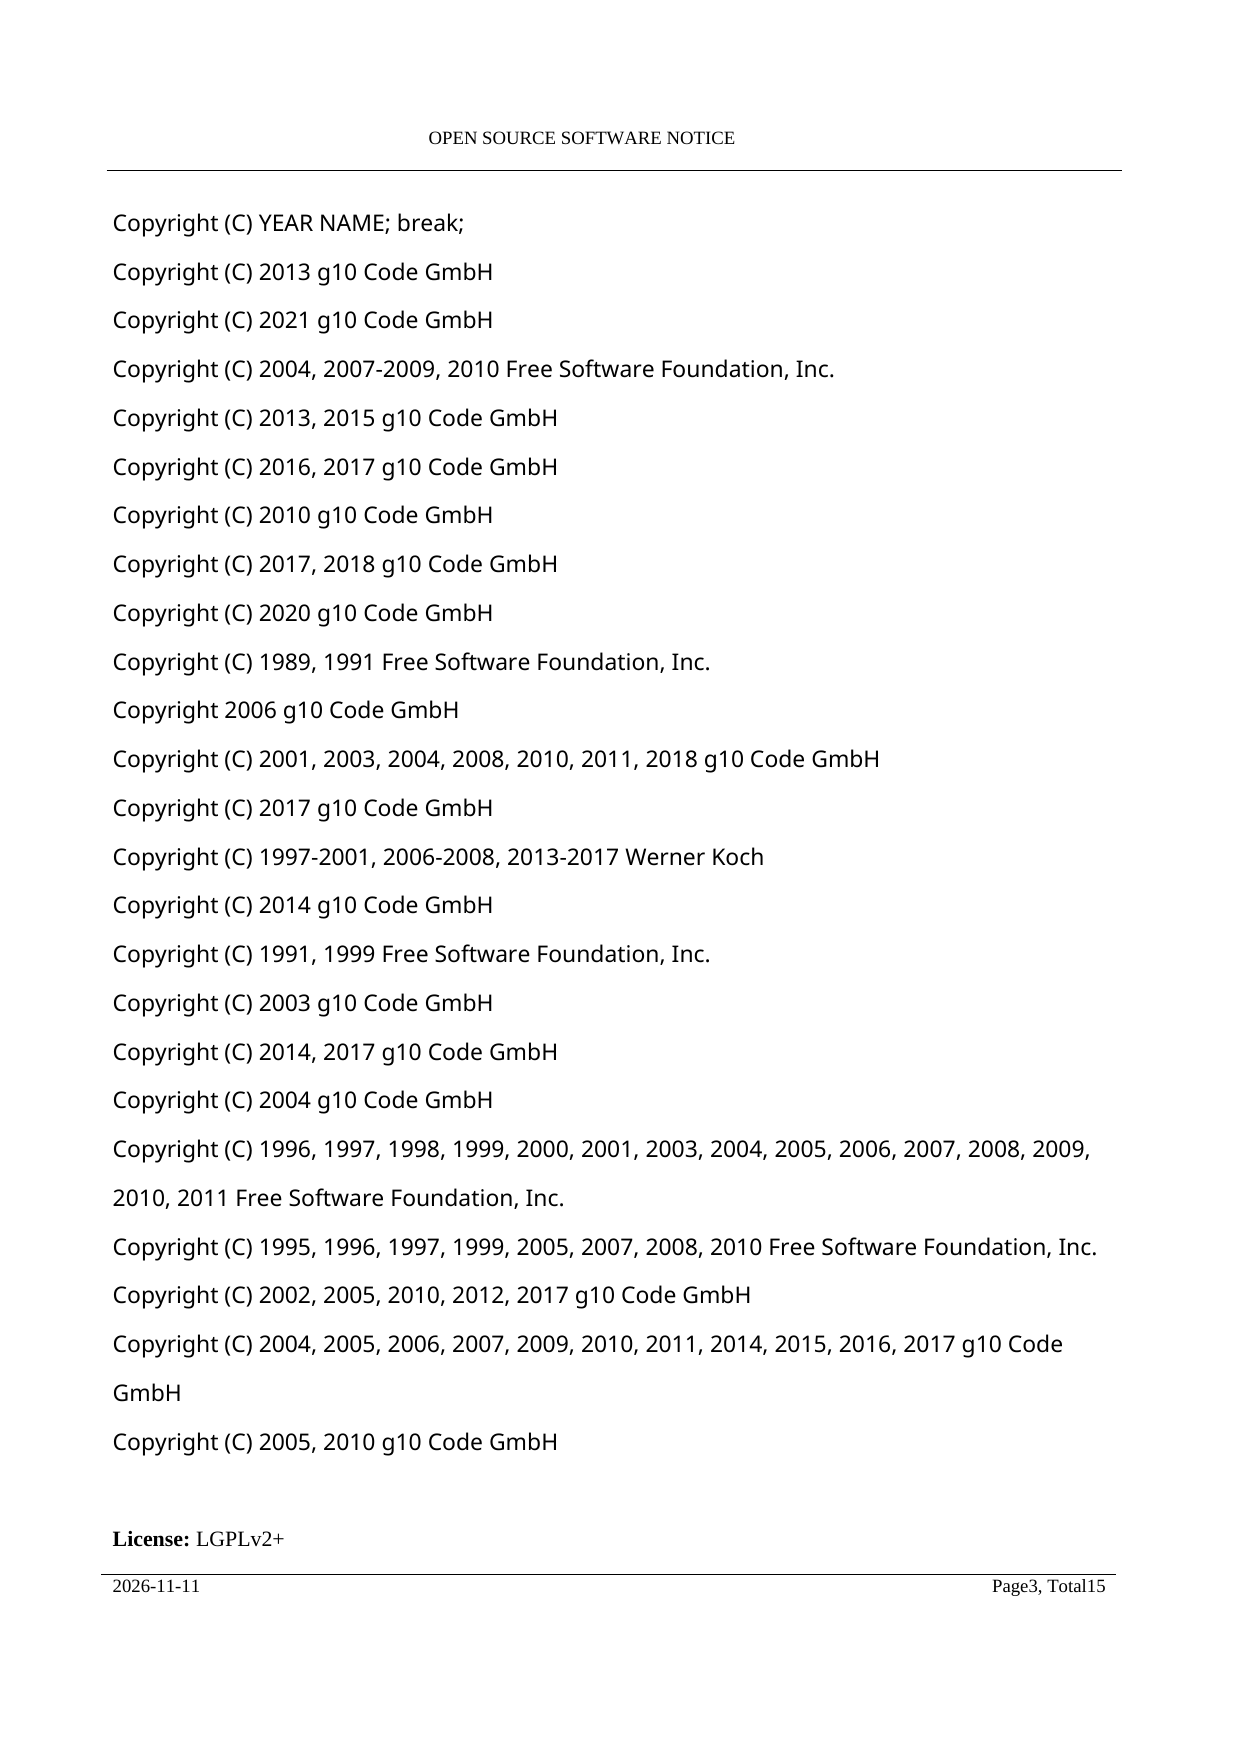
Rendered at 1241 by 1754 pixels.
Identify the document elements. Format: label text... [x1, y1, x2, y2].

text License: LGPLv2+ [112, 1523, 1128, 1555]
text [112, 206, 1128, 1506]
